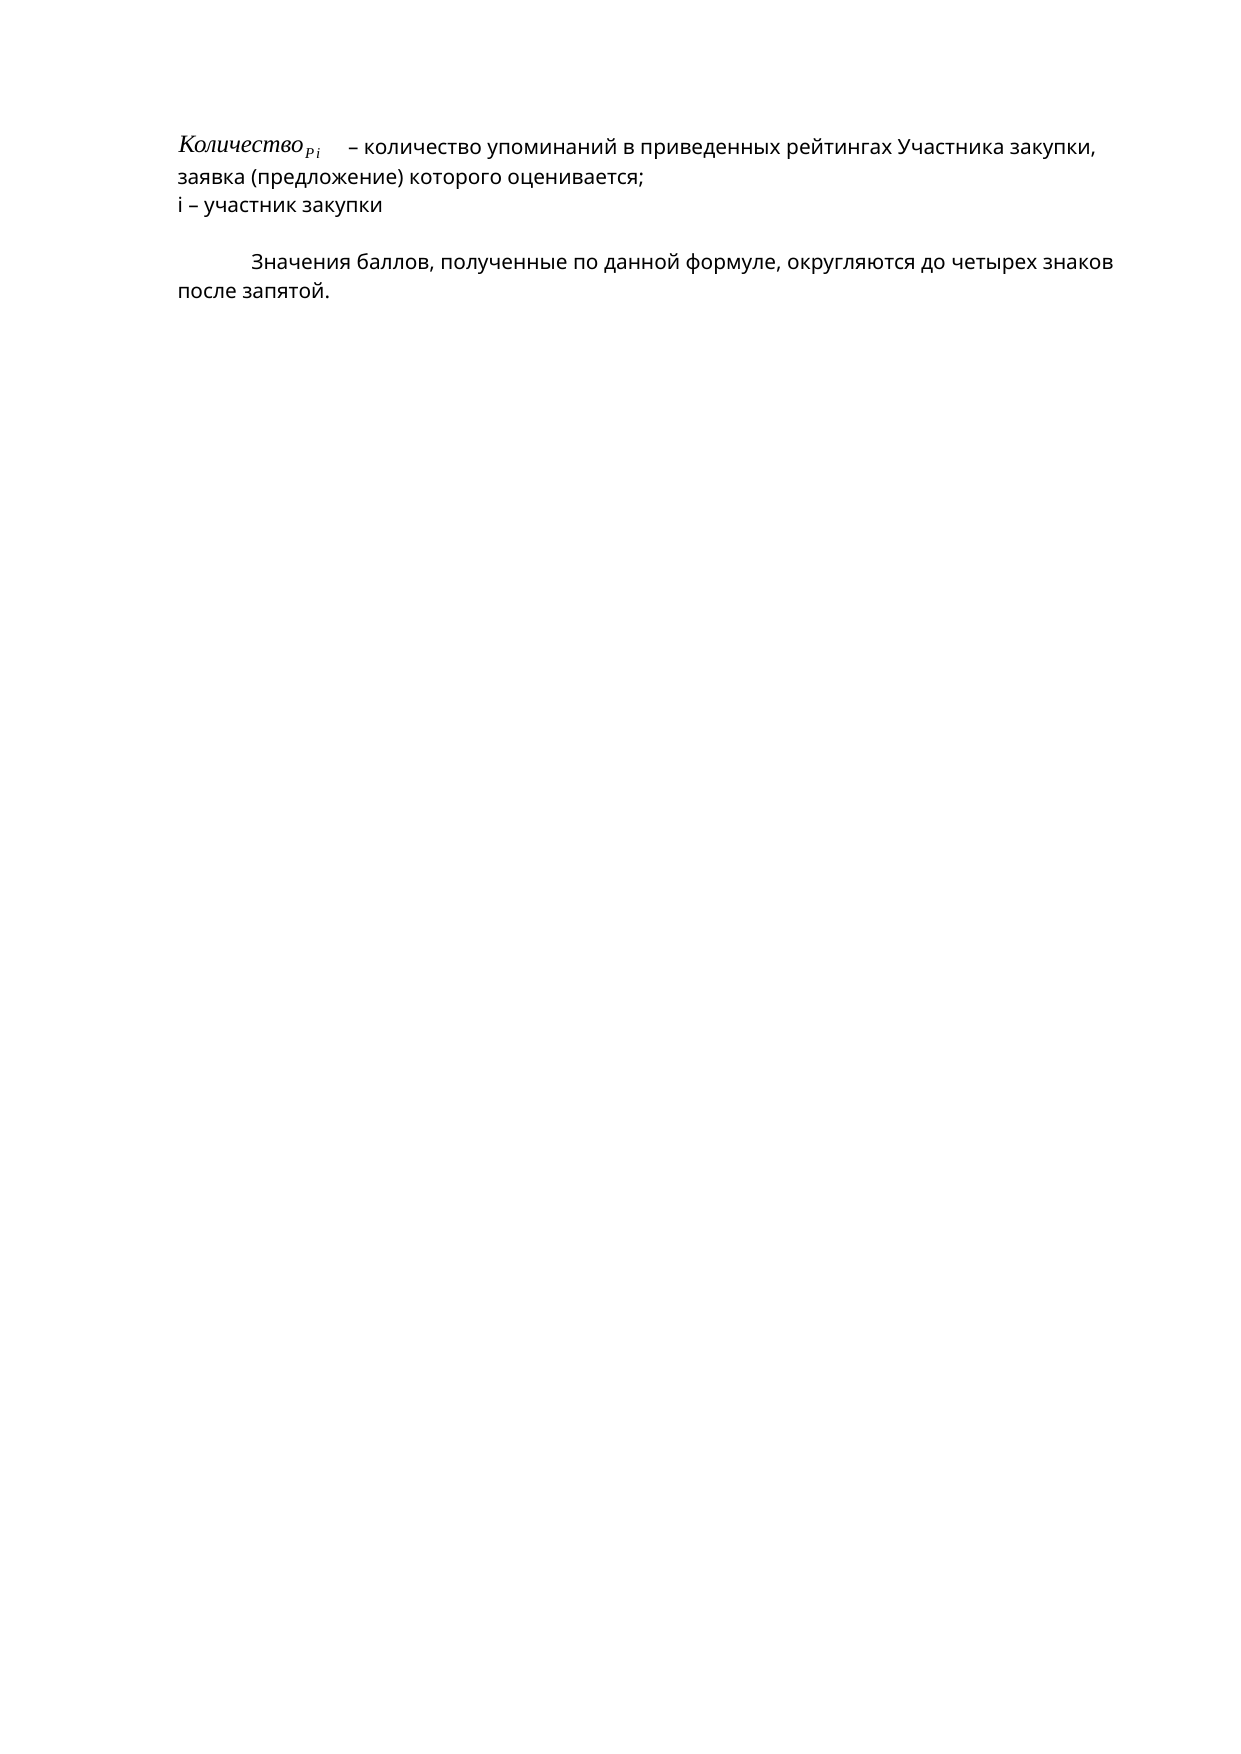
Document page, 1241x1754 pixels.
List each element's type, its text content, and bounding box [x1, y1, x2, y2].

text i – участник закупки [177, 190, 1152, 219]
text Значения баллов, полученные по данной формуле, округляются до четырех знаков после запятой. [177, 247, 1152, 304]
text – количество упоминаний в приведенных рейтингах Участника закупки, заявка (предложение) которого оценивается; [177, 131, 1152, 190]
